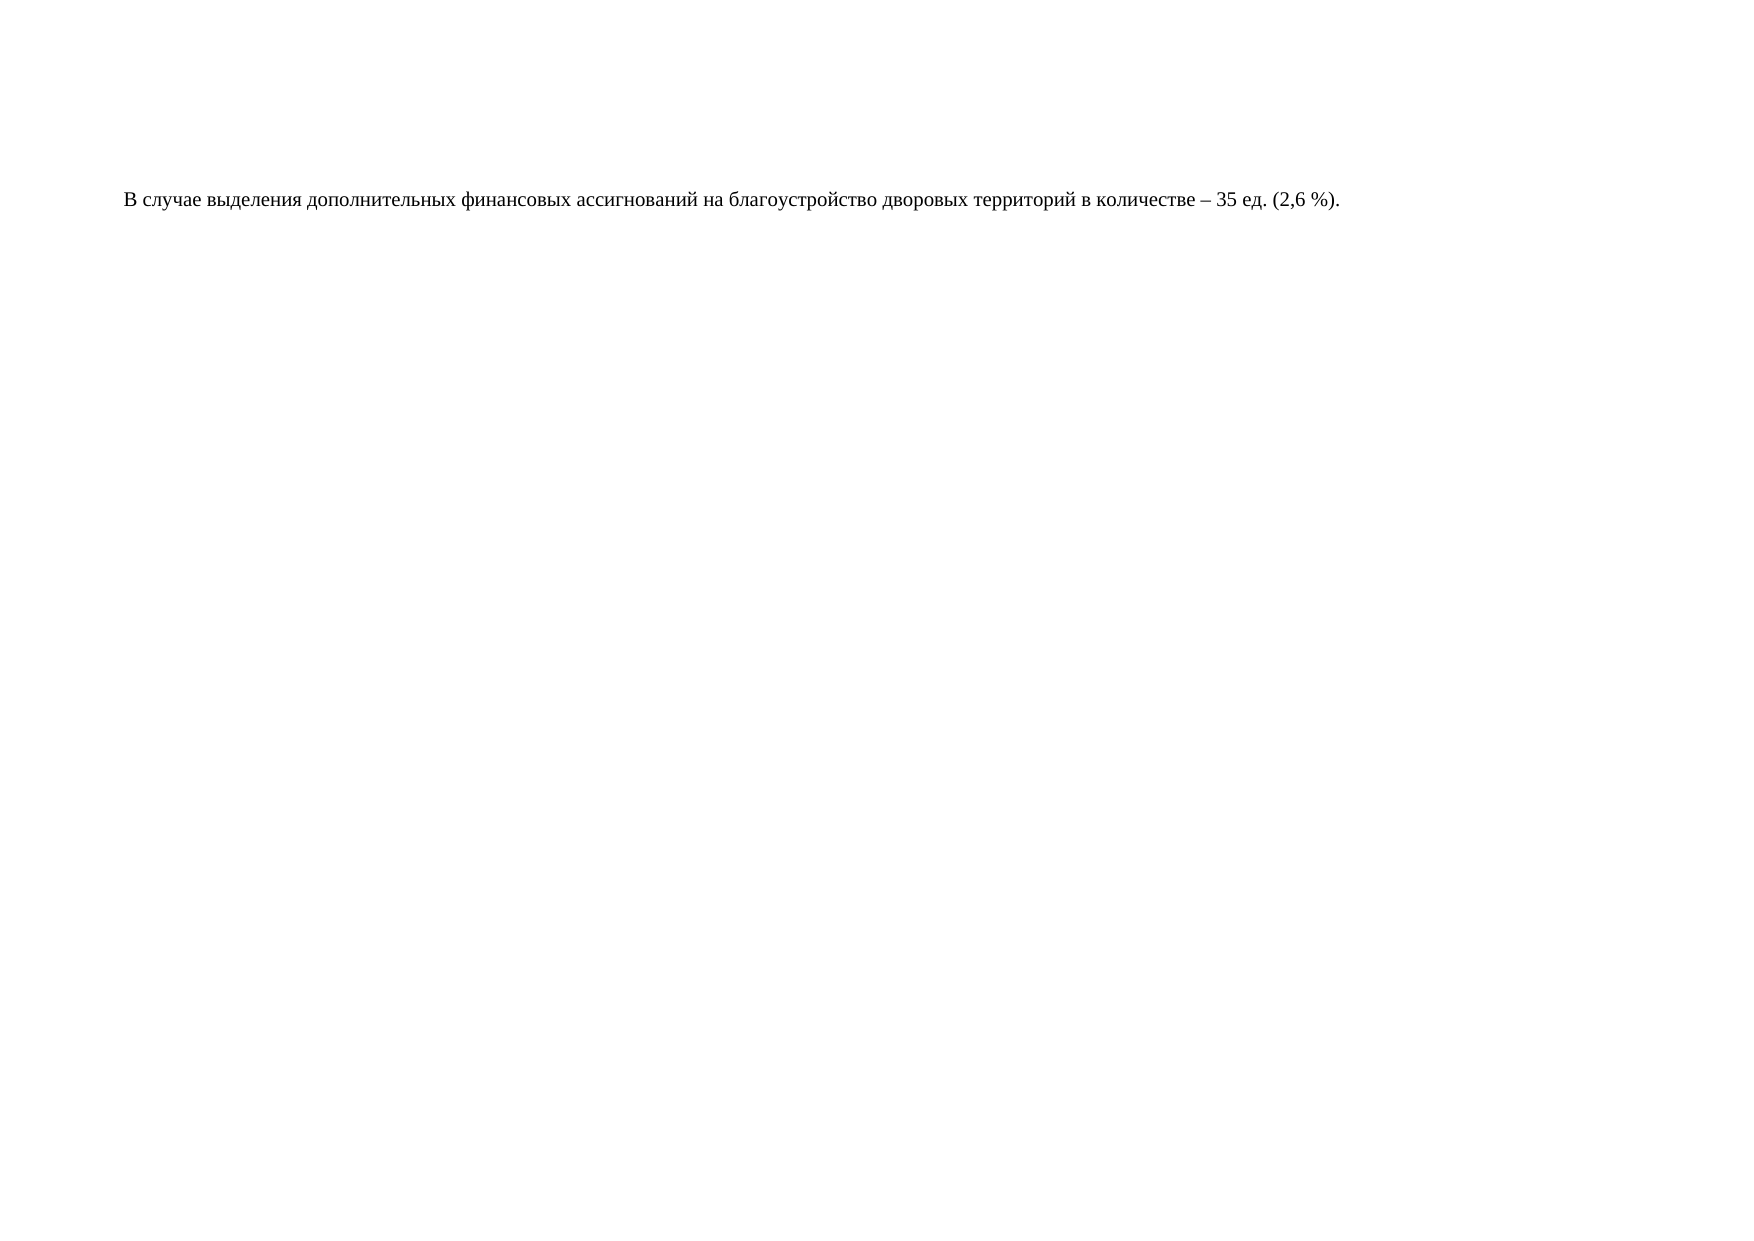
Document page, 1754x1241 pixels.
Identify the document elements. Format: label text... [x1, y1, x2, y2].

text В случае выделения дополнительных финансовых ассигнований на благоустройство дворовых территорий в количестве – 35 ед. (2,6 %). [118, 187, 1636, 211]
